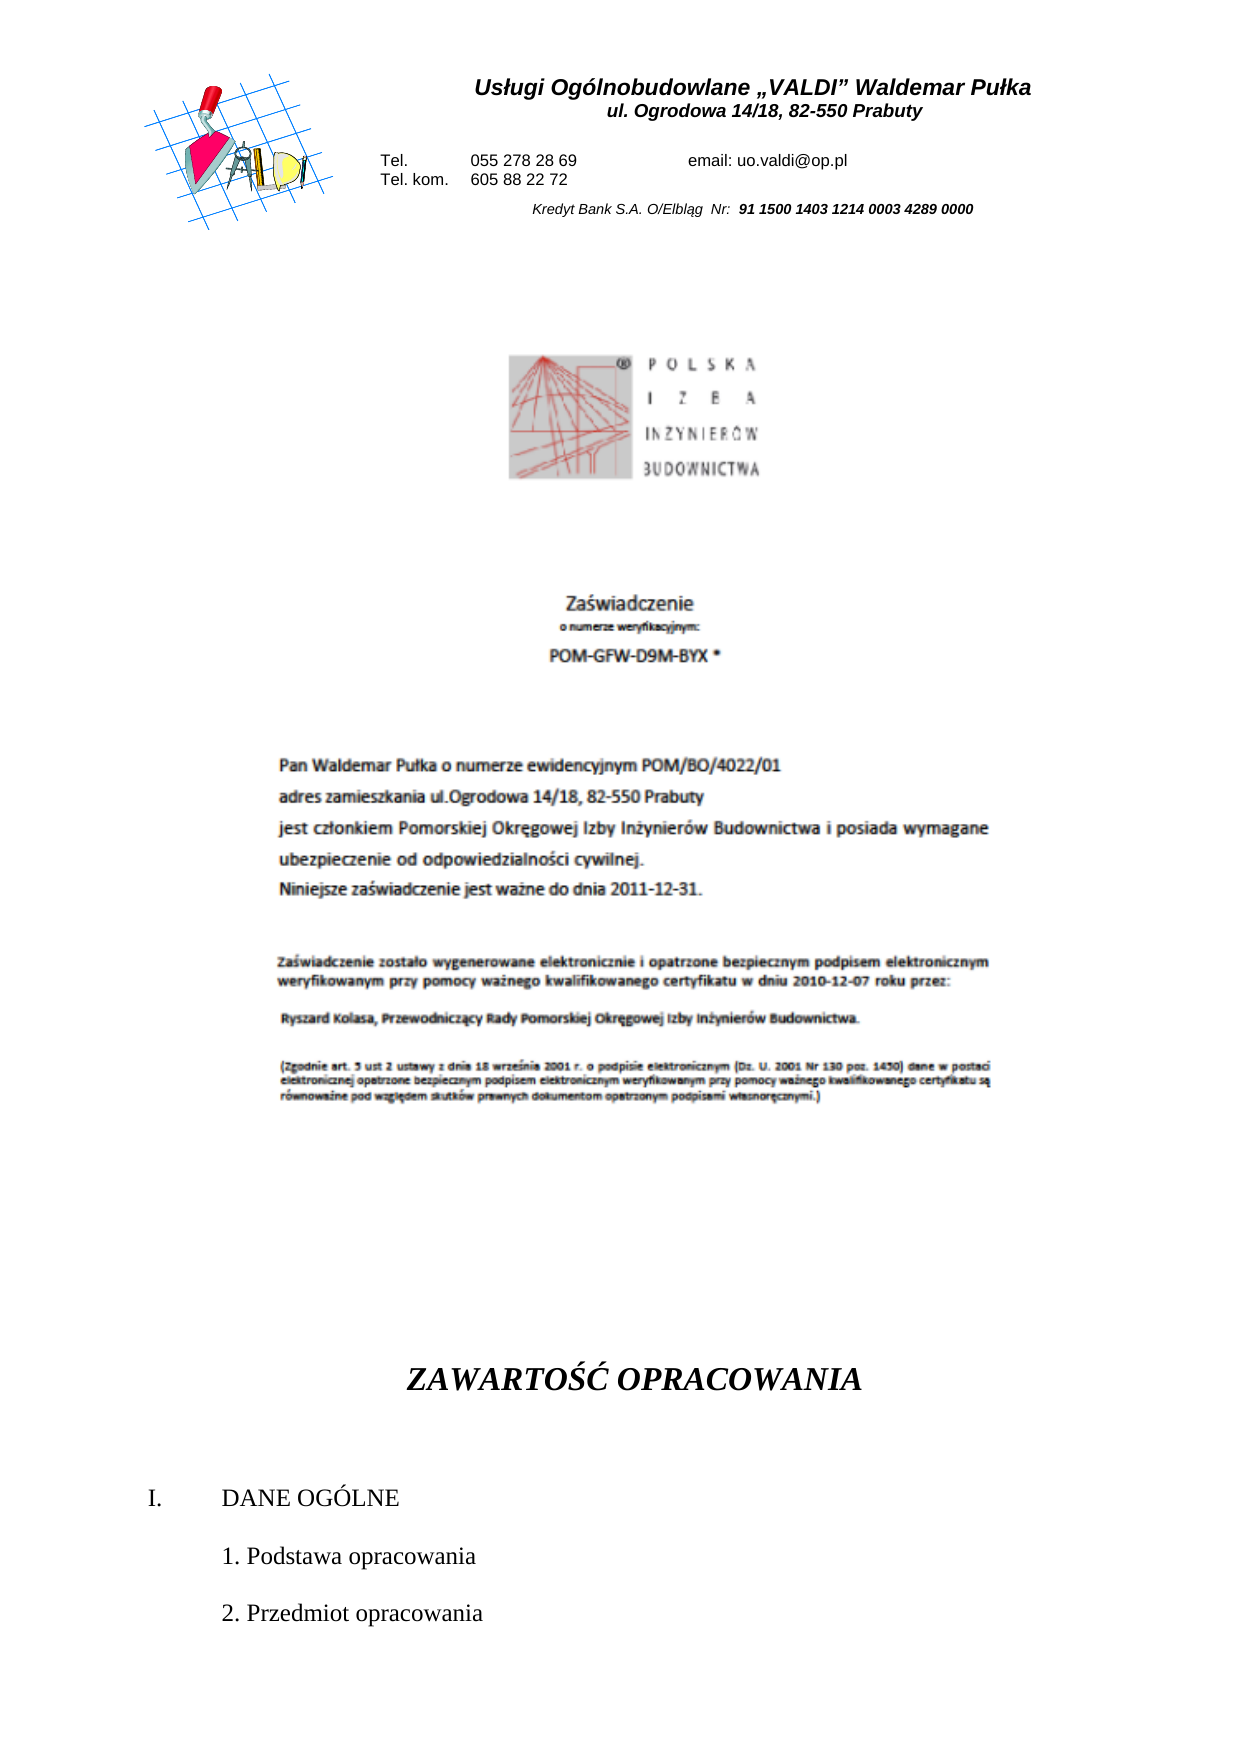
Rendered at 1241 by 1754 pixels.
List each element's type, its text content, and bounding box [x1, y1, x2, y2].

text I. DANE OGÓLNE [148, 1483, 1122, 1512]
text 1. Podstawa opracowania [221, 1541, 1122, 1570]
text 2. Przedmiot opracowania [221, 1598, 1122, 1627]
text ZAWARTOŚĆ OPRACOWANIA [148, 1359, 1122, 1397]
